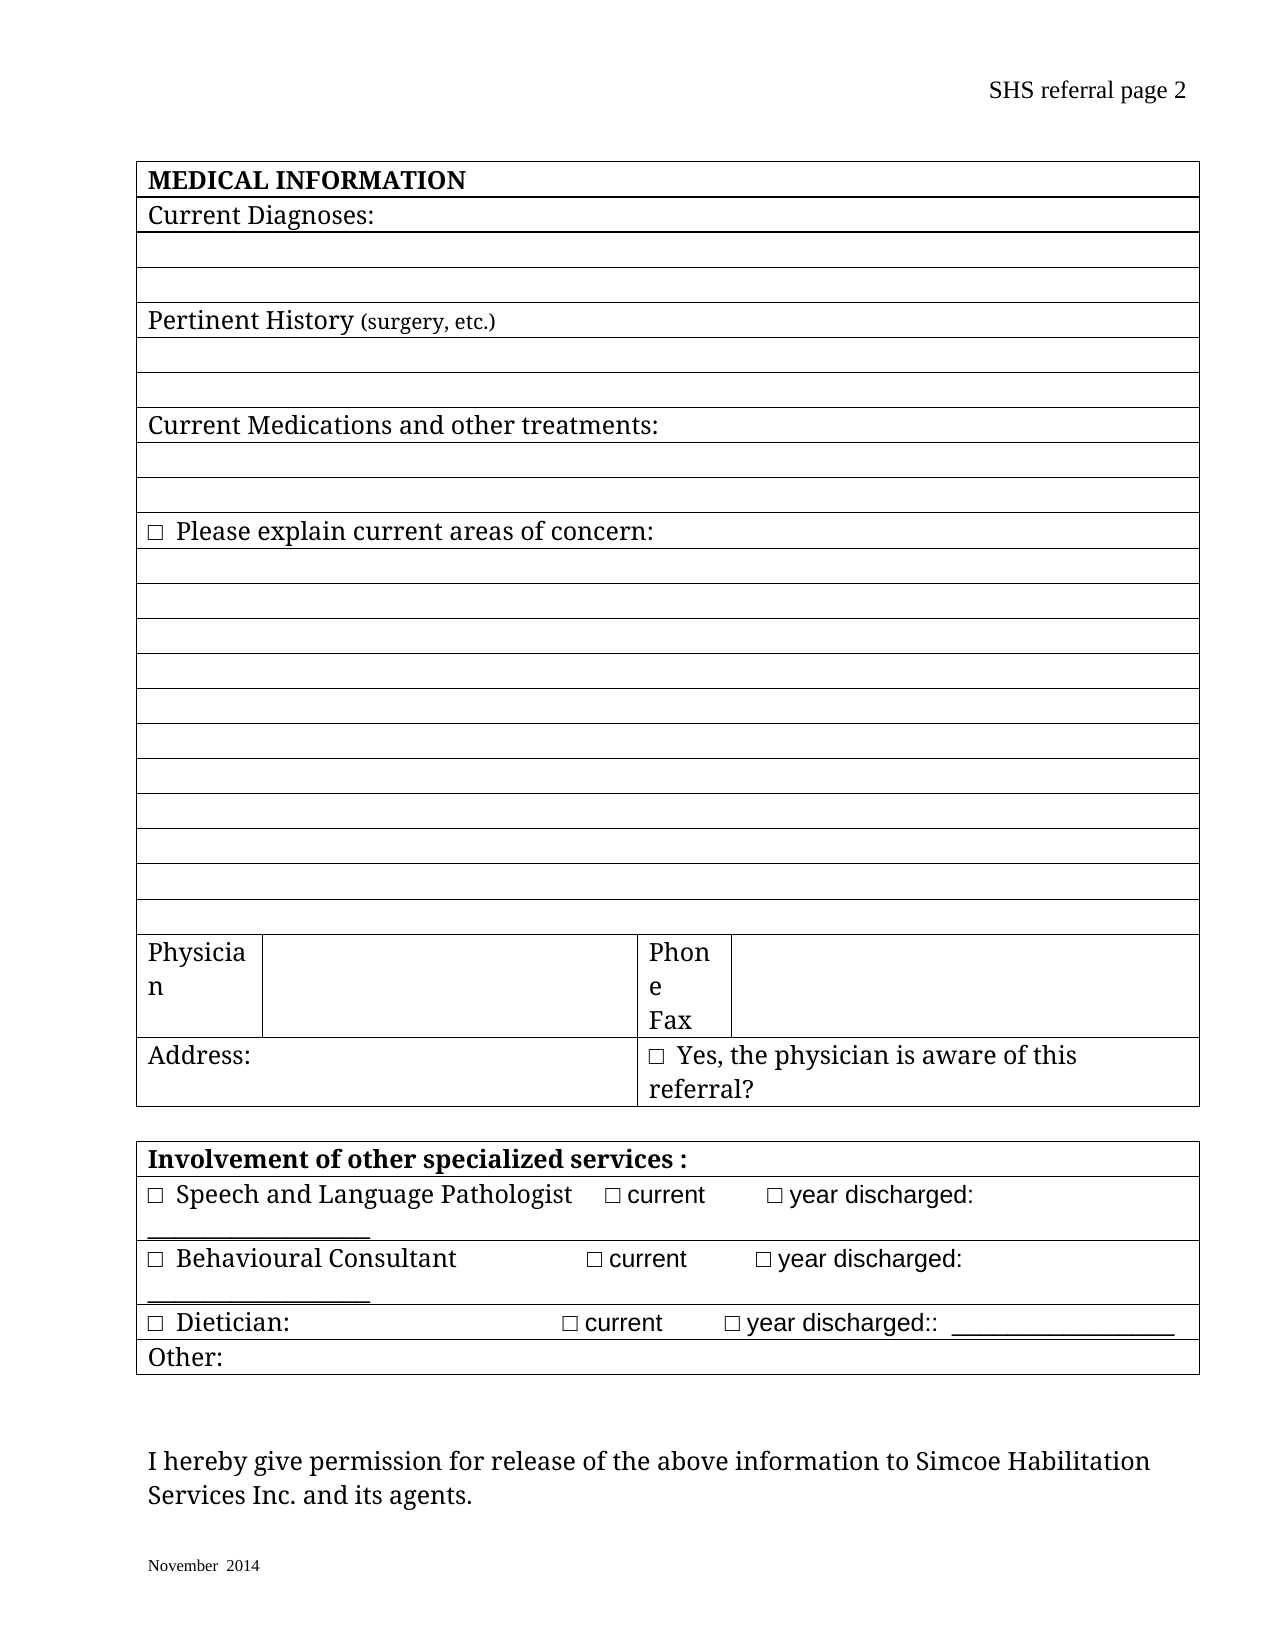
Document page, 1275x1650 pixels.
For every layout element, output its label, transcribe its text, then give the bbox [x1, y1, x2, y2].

table_cell [137, 724, 1199, 758]
table_cell [137, 443, 1199, 477]
table_cell Other: [137, 1340, 1199, 1374]
table_cell [137, 829, 1199, 863]
table_cell [137, 864, 1199, 898]
table_cell [137, 900, 1199, 933]
table_cell [137, 794, 1199, 828]
table_cell [137, 233, 1199, 267]
table_header Involvement of other specialized services : [137, 1142, 1199, 1176]
table_cell Phone Fax [638, 935, 731, 1037]
table_cell Pertinent History (surgery, etc.) [137, 303, 1199, 337]
table_cell Current Diagnoses: [137, 198, 1199, 231]
table_cell □ Please explain current areas of concern: [137, 513, 1199, 547]
table_cell [137, 478, 1199, 512]
table_cell □ Dietician: □ current □ year discharged:: ________________ [137, 1305, 1199, 1339]
table_cell [137, 338, 1199, 372]
table_cell [137, 689, 1199, 723]
table_cell [137, 268, 1199, 302]
table_cell [137, 584, 1199, 618]
text I hereby give permission for release of the above information to Simcoe Habilitation Services Inc. and its agents. [148, 1443, 1186, 1511]
table_cell Current Medications and other treatments: [137, 408, 1199, 442]
table_header MEDICAL INFORMATION [137, 162, 1199, 196]
table_cell [263, 935, 637, 1037]
table_cell [137, 619, 1199, 653]
table_cell Address: [137, 1038, 637, 1106]
table_cell Physician [137, 935, 262, 1037]
table_cell [137, 373, 1199, 407]
table_cell [732, 935, 1199, 1037]
table_cell [137, 549, 1199, 582]
table_cell □ Yes, the physician is aware of this referral? [638, 1038, 1199, 1106]
table_cell [137, 654, 1199, 688]
table_cell □ Behavioural Consultant □ current □ year discharged: ________________ [137, 1241, 1199, 1304]
table_cell □ Speech and Language Pathologist □ current □ year discharged: ________________ [137, 1177, 1199, 1240]
table_cell [137, 759, 1199, 793]
